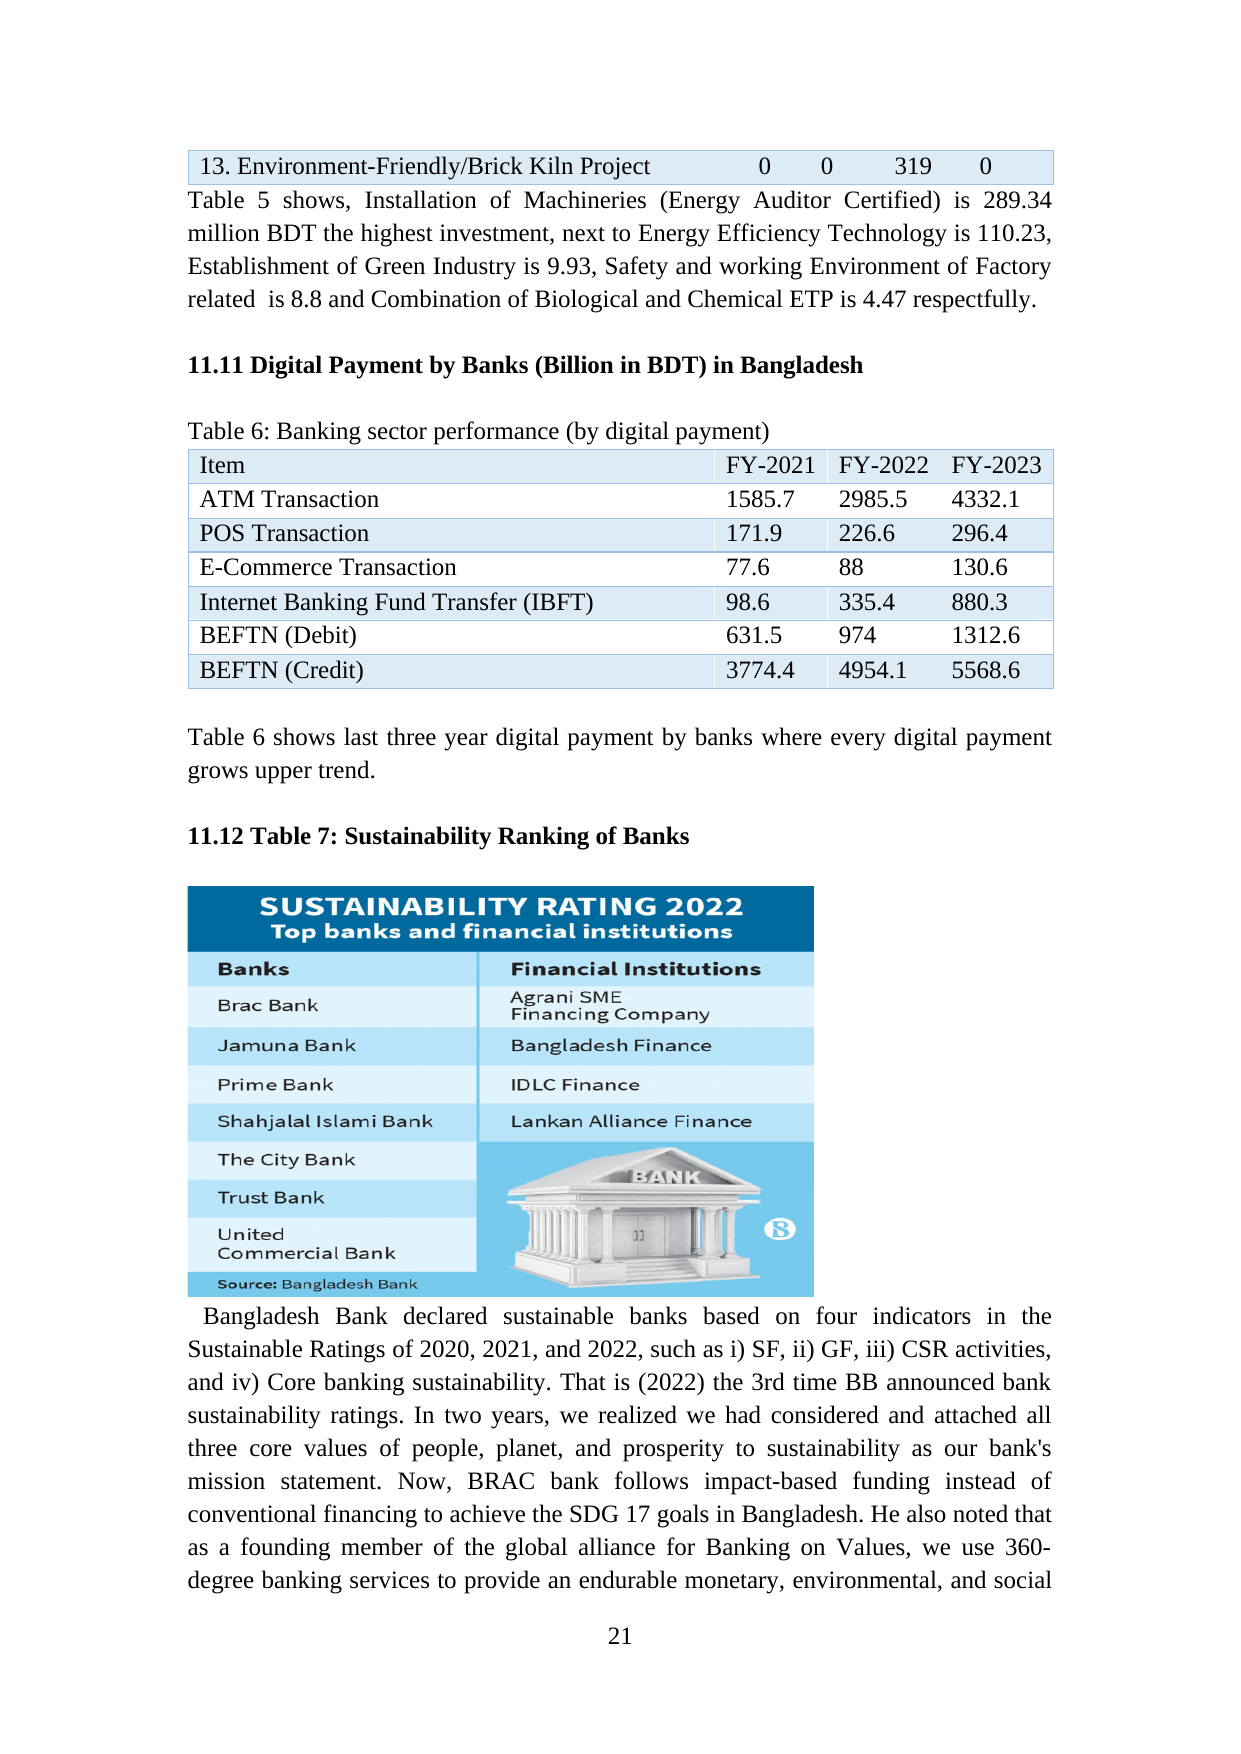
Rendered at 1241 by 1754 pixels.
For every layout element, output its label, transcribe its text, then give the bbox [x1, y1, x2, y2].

picture [285, 929, 299, 938]
picture [499, 929, 528, 938]
picture [474, 929, 479, 938]
table_header FY-2022 [828, 450, 940, 483]
table_cell Internet Banking Fund Transfer (IBFT) [189, 587, 714, 619]
table_cell 77.6 [715, 553, 827, 586]
table_cell 974 [828, 621, 940, 654]
table_cell 13. Environment-Friendly/Brick Kiln Project [189, 151, 747, 184]
picture [343, 898, 364, 915]
picture [262, 898, 277, 916]
table_cell ATM Transaction [189, 484, 714, 517]
table_cell 319 [883, 151, 968, 184]
table_cell 880.3 [940, 587, 1053, 619]
picture [726, 898, 742, 915]
text 11.11 Digital Payment by Banks (Billion in BDT) in Bangladesh [187, 350, 1053, 379]
picture [688, 898, 703, 915]
picture [489, 898, 528, 915]
text Table 6 shows last three year digital payment by banks where every digital payment grows upper trend. [187, 722, 1053, 783]
table_cell POS Transaction [189, 519, 714, 551]
table_cell E-Commerce Transaction [189, 553, 714, 586]
picture [283, 898, 302, 916]
picture [680, 929, 685, 938]
picture [640, 925, 649, 938]
picture [390, 929, 400, 938]
picture [578, 898, 596, 915]
picture [483, 929, 496, 938]
table_cell 0 [747, 151, 809, 184]
table_header FY-2021 [715, 450, 827, 483]
picture [464, 924, 479, 938]
table_cell BEFTN (Debit) [189, 621, 714, 654]
picture [401, 898, 423, 915]
table_cell 226.6 [828, 519, 940, 551]
picture [342, 929, 355, 938]
picture [410, 929, 421, 938]
picture [374, 923, 388, 938]
table_cell 4332.1 [940, 484, 1053, 517]
picture [425, 928, 438, 938]
picture [636, 898, 655, 916]
table_cell 1312.6 [940, 621, 1053, 654]
picture [367, 898, 374, 915]
table_cell 98.6 [715, 587, 827, 619]
table_cell 130.6 [940, 553, 1053, 586]
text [187, 1301, 1053, 1594]
picture [633, 929, 638, 938]
table_cell 335.4 [828, 587, 940, 619]
table_cell 2985.5 [828, 484, 940, 517]
table_cell 0 [809, 151, 883, 184]
table_cell 1585.7 [715, 484, 827, 517]
picture [668, 925, 677, 938]
picture [600, 898, 606, 915]
text 11.12 Table 7: Sustainability Ranking of Banks [187, 821, 1053, 849]
picture [570, 924, 575, 938]
table_cell 88 [828, 553, 940, 586]
picture [707, 898, 722, 915]
table_cell 3774.4 [715, 655, 827, 688]
picture [688, 929, 701, 938]
picture [612, 898, 631, 915]
picture [538, 898, 580, 915]
picture [326, 898, 344, 915]
picture [553, 929, 566, 938]
table_cell 296.4 [940, 519, 1053, 551]
picture [187, 952, 814, 1297]
picture [426, 898, 443, 915]
picture [302, 929, 315, 942]
table_cell 5568.6 [940, 655, 1053, 688]
picture [705, 929, 718, 938]
picture [721, 929, 732, 938]
table_cell 171.9 [715, 519, 827, 551]
table_cell BEFTN (Credit) [189, 655, 714, 688]
table_header Item [189, 450, 714, 483]
table_cell 631.5 [715, 621, 827, 654]
picture [358, 929, 371, 938]
table_cell 0 [968, 151, 1053, 184]
picture [460, 898, 475, 915]
picture [479, 898, 485, 915]
text Table 6: Banking sector performance (by digital payment) [187, 416, 1053, 445]
picture [379, 898, 398, 915]
picture [609, 929, 619, 938]
picture [448, 898, 454, 915]
picture [441, 924, 455, 938]
picture [592, 929, 605, 938]
picture [325, 924, 339, 938]
picture [584, 924, 589, 938]
picture [306, 898, 324, 915]
picture [531, 929, 542, 938]
picture [270, 924, 285, 938]
picture [621, 925, 630, 938]
text Table 5 shows, Installation of Machineries (Energy Auditor Certified) is 289.34 million BDT the highest investment, next to Energy Efficiency Technology is 110.23, Establishment of Green Industry is 9.93, Safety and working Environment of Factory related is 8.8 and Combination of Biological and Chemical ETP is 4.47 respectfully. [187, 185, 1053, 313]
picture [653, 929, 665, 938]
table_cell 4954.1 [828, 655, 940, 688]
picture [667, 898, 684, 915]
table_header FY-2023 [940, 450, 1053, 483]
